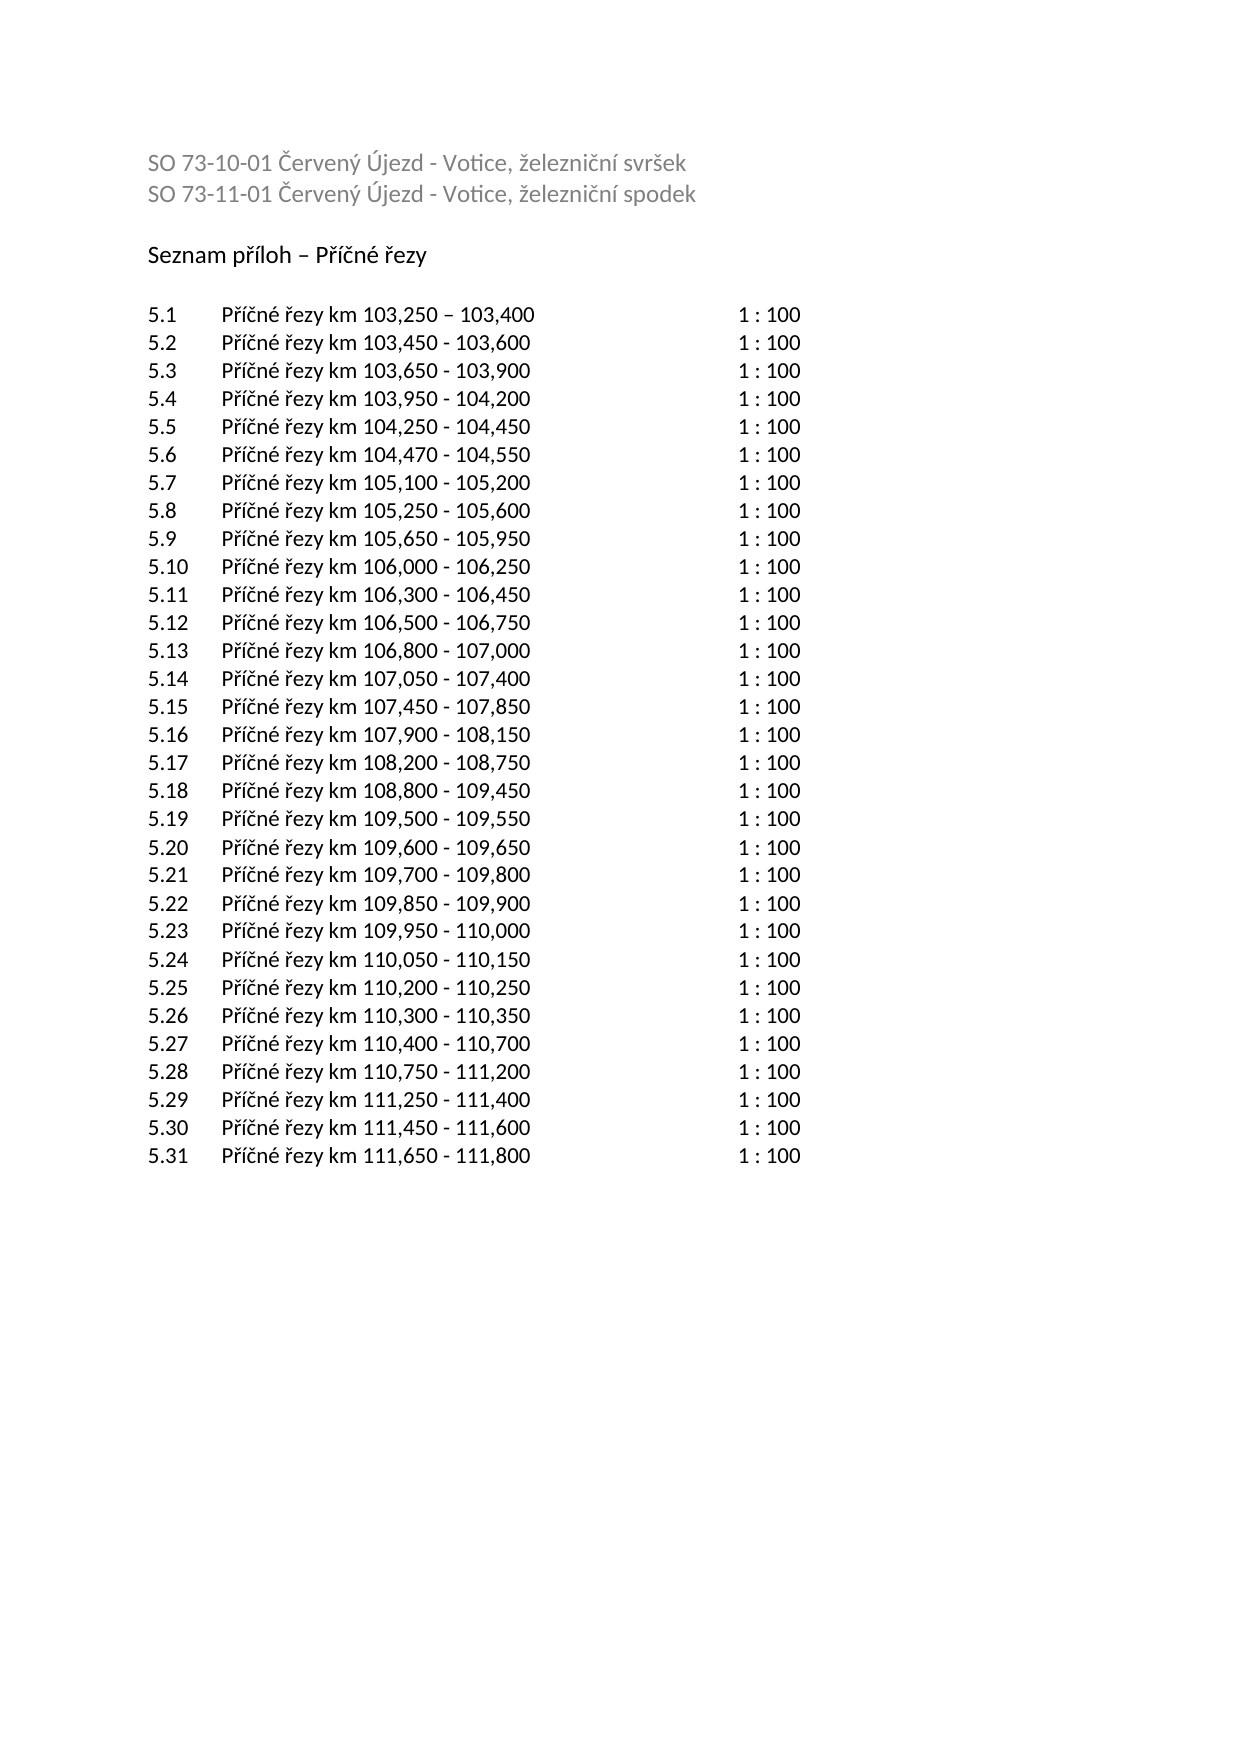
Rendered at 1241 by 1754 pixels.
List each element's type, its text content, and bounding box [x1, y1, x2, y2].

text 5.10 Příčné řezy km 106,000 - 106,250 1 : 100 [148, 552, 1093, 580]
text 5.18 Příčné řezy km 108,800 - 109,450 1 : 100 [148, 777, 1093, 804]
text 5.26 Příčné řezy km 110,300 - 110,350 1 : 100 [148, 1001, 1093, 1029]
text 5.8 Příčné řezy km 105,250 - 105,600 1 : 100 [148, 496, 1093, 524]
text 5.25 Příčné řezy km 110,200 - 110,250 1 : 100 [148, 973, 1093, 1001]
text 5.4 Příčné řezy km 103,950 - 104,200 1 : 100 [148, 384, 1093, 412]
text 5.21 Příčné řezy km 109,700 - 109,800 1 : 100 [148, 861, 1093, 889]
text 5.5 Příčné řezy km 104,250 - 104,450 1 : 100 [148, 412, 1093, 440]
text 5.12 Příčné řezy km 106,500 - 106,750 1 : 100 [148, 608, 1093, 636]
text 5.14 Příčné řezy km 107,050 - 107,400 1 : 100 [148, 664, 1093, 692]
text 5.23 Příčné řezy km 109,950 - 110,000 1 : 100 [148, 917, 1093, 945]
text 5.22 Příčné řezy km 109,850 - 109,900 1 : 100 [148, 889, 1093, 917]
text 5.27 Příčné řezy km 110,400 - 110,700 1 : 100 [148, 1029, 1093, 1057]
text 5.15 Příčné řezy km 107,450 - 107,850 1 : 100 [148, 692, 1093, 721]
text 5.29 Příčné řezy km 111,250 - 111,400 1 : 100 [148, 1085, 1093, 1113]
text 5.28 Příčné řezy km 110,750 - 111,200 1 : 100 [148, 1057, 1093, 1085]
text 5.30 Příčné řezy km 111,450 - 111,600 1 : 100 [148, 1113, 1093, 1141]
text SO 73-10-01 Červený Újezd - Votice, železniční svršek [148, 148, 1093, 178]
text 5.16 Příčné řezy km 107,900 - 108,150 1 : 100 [148, 721, 1093, 748]
text 5.1 Příčné řezy km 103,250 – 103,400 1 : 100 [148, 300, 1093, 328]
text 5.13 Příčné řezy km 106,800 - 107,000 1 : 100 [148, 636, 1093, 664]
text 5.19 Příčné řezy km 109,500 - 109,550 1 : 100 [148, 804, 1093, 833]
text 5.3 Příčné řezy km 103,650 - 103,900 1 : 100 [148, 356, 1093, 384]
text 5.24 Příčné řezy km 110,050 - 110,150 1 : 100 [148, 945, 1093, 973]
text 5.31 Příčné řezy km 111,650 - 111,800 1 : 100 [148, 1141, 1093, 1169]
text 5.2 Příčné řezy km 103,450 - 103,600 1 : 100 [148, 328, 1093, 356]
text SO 73-11-01 Červený Újezd - Votice, železniční spodek [148, 178, 1093, 209]
text 5.9 Příčné řezy km 105,650 - 105,950 1 : 100 [148, 524, 1093, 552]
text 5.20 Příčné řezy km 109,600 - 109,650 1 : 100 [148, 833, 1093, 861]
text 5.17 Příčné řezy km 108,200 - 108,750 1 : 100 [148, 748, 1093, 777]
text Seznam příloh – Příčné řezy [148, 239, 1093, 270]
text 5.11 Příčné řezy km 106,300 - 106,450 1 : 100 [148, 580, 1093, 608]
text 5.6 Příčné řezy km 104,470 - 104,550 1 : 100 [148, 440, 1093, 468]
text 5.7 Příčné řezy km 105,100 - 105,200 1 : 100 [148, 468, 1093, 496]
